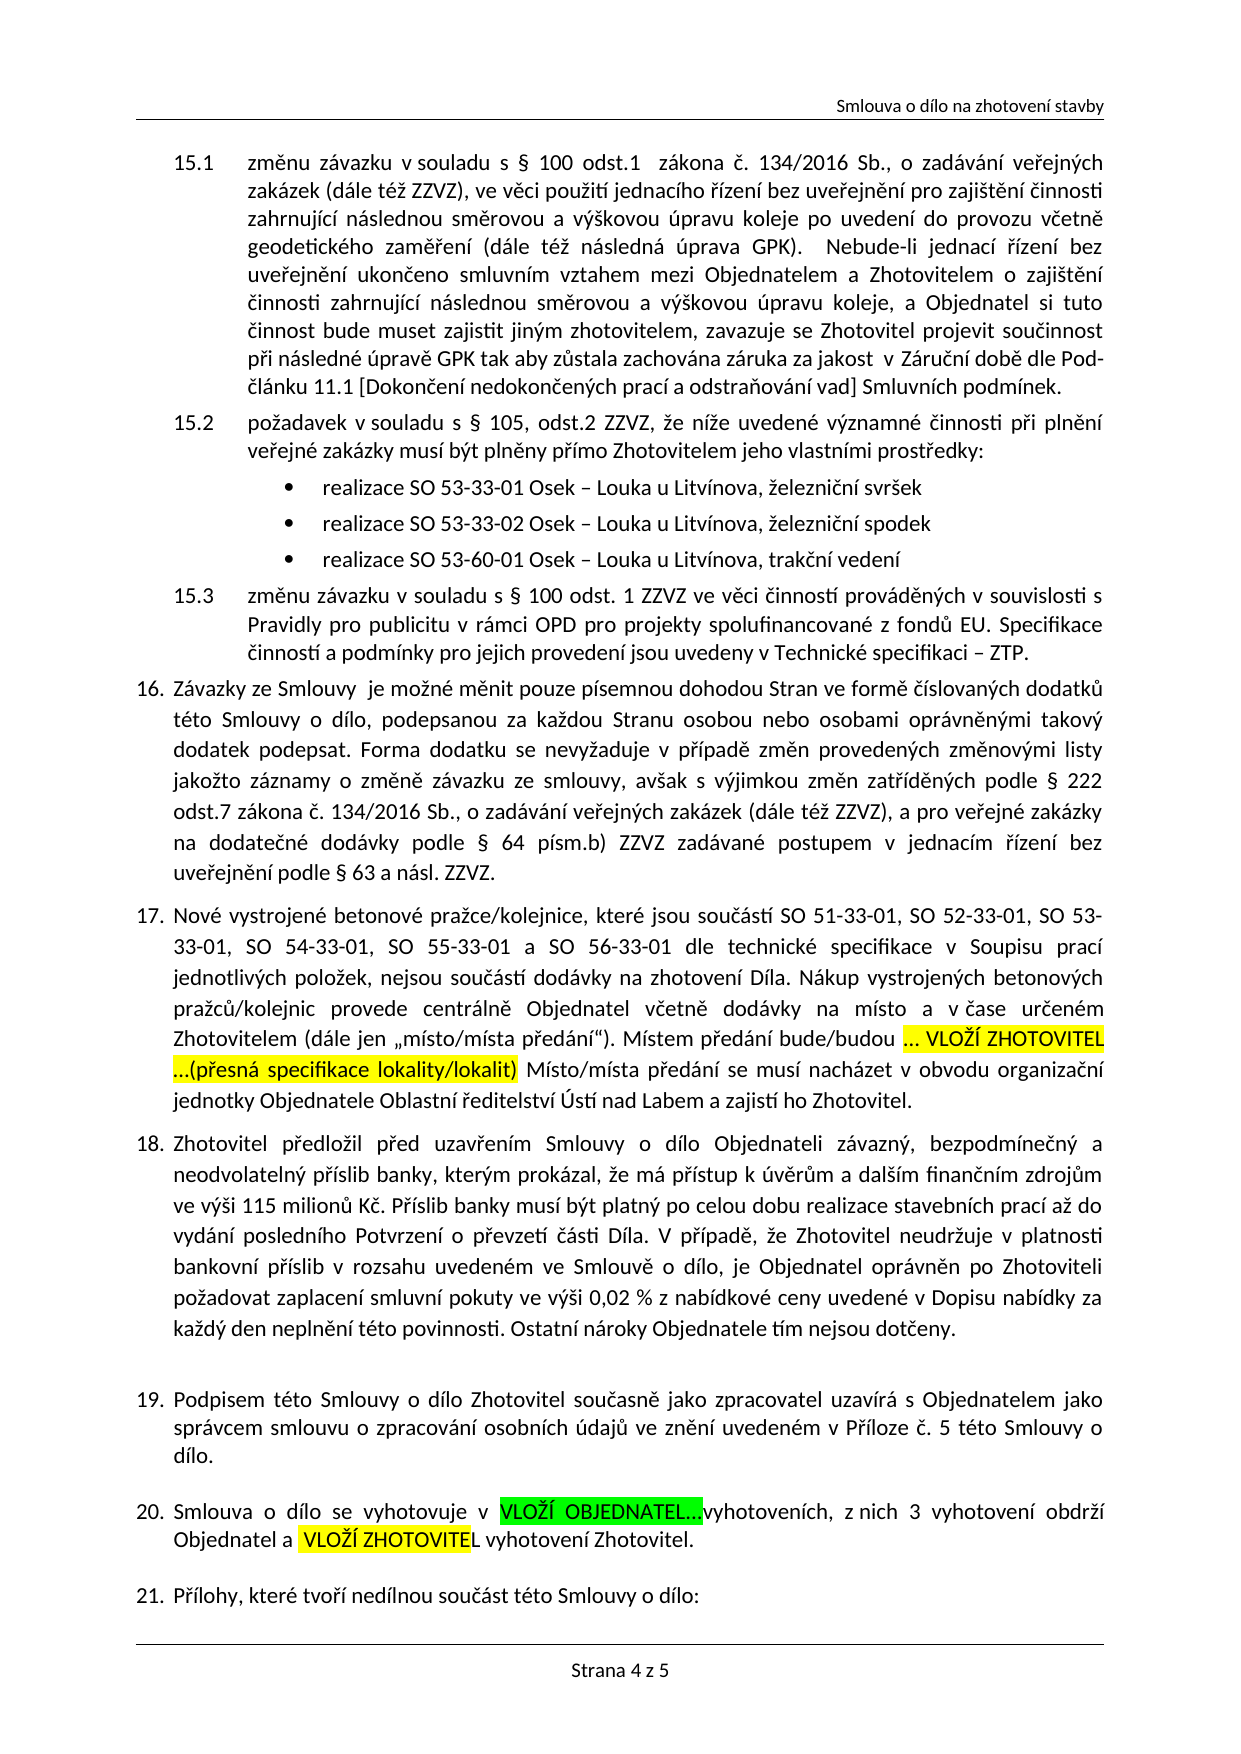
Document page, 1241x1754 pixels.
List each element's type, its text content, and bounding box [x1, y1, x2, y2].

text Smlouva o dílo se vyhotovuje v VLOŽÍ OBJEDNATEL...vyhotoveních, z nich 3 vyhotovení obdrží Objednatel a VLOŽÍ ZHOTOVITEL vyhotovení Zhotovitel. [136, 1497, 1104, 1553]
text Závazky ze Smlouvy je možné měnit pouze písemnou dohodou Stran ve formě číslovaných dodatků této Smlouvy o dílo, podepsanou za každou Stranu osobou nebo osobami oprávněnými takový dodatek podepsat. Forma dodatku se nevyžaduje v případě změn provedených změnovými listy jakožto záznamy o změně závazku ze smlouvy, avšak s výjimkou změn zatříděných podle § 222 odst.7 zákona č. 134/2016 Sb., o zadávání veřejných zakázek (dále též ZZVZ), a pro veřejné zakázky na dodatečné dodávky podle § 64 písm.b) ZZVZ zadávané postupem v jednacím řízení bez uveřejnění podle § 63 a násl. ZZVZ. [136, 674, 1104, 886]
text Podpisem této Smlouvy o dílo Zhotovitel současně jako zpracovatel uzavírá s Objednatelem jako správcem smlouvu o zpracování osobních údajů ve znění uvedeném v Příloze č. 5 této Smlouvy o dílo. [136, 1385, 1104, 1469]
text Nové vystrojené betonové pražce/kolejnice, které jsou součástí SO 51-33-01, SO 52-33-01, SO 53-33-01, SO 54-33-01, SO 55-33-01 a SO 56-33-01 dle technické specifikace v Soupisu prací jednotlivých položek, nejsou součástí dodávky na zhotovení Díla. Nákup vystrojených betonových pražců/kolejnic provede centrálně Objednatel včetně dodávky na místo a v čase určeném Zhotovitelem (dále jen „místo/místa předání“). Místem předání bude/budou … VLOŽÍ ZHOTOVITEL …(přesná specifikace lokality/lokalit) Místo/místa předání se musí nacházet v obvodu organizační jednotky Objednatele Oblastní ředitelství Ústí nad Labem a zajistí ho Zhotovitel. [136, 902, 1104, 1114]
text změnu závazku v souladu s § 100 odst. 1 ZZVZ ve věci činností prováděných v souvislosti s Pravidly pro publicitu v rámci OPD pro projekty spolufinancované z fondů EU. Specifikace činností a podmínky pro jejich provedení jsou uvedeny v Technické specifikaci – ZTP. [173, 582, 1104, 666]
text Zhotovitel předložil před uzavřením Smlouvy o dílo Objednateli závazný, bezpodmínečný a neodvolatelný příslib banky, kterým prokázal, že má přístup k úvěrům a dalším finančním zdrojům ve výši 115 milionů Kč. Příslib banky musí být platný po celou dobu realizace stavebních prací až do vydání posledního Potvrzení o převzetí části Díla. V případě, že Zhotovitel neudržuje v platnosti bankovní příslib v rozsahu uvedeném ve Smlouvě o dílo, je Objednatel oprávněn po Zhotoviteli požadovat zaplacení smluvní pokuty ve výši 0,02 % z nabídkové ceny uvedené v Dopisu nabídky za každý den neplnění této povinnosti. Ostatní nároky Objednatele tím nejsou dotčeny. [136, 1129, 1104, 1342]
list realizace SO 53-33-01 Osek – Louka u Litvínova, železniční svršek [285, 473, 1104, 501]
list realizace SO 53-33-02 Osek – Louka u Litvínova, železniční spodek [285, 509, 1104, 537]
text požadavek v souladu s § 105, odst.2 ZZVZ, že níže uvedené významné činnosti při plnění veřejné zakázky musí být plněny přímo Zhotovitelem jeho vlastními prostředky: [173, 408, 1104, 464]
text změnu závazku v souladu s § 100 odst.1 zákona č. 134/2016 Sb., o zadávání veřejných zakázek (dále též ZZVZ), ve věci použití jednacího řízení bez uveřejnění pro zajištění činnosti zahrnující následnou směrovou a výškovou úpravu koleje po uvedení do provozu včetně geodetického zaměření (dále též následná úprava GPK). Nebude-li jednací řízení bez uveřejnění ukončeno smluvním vztahem mezi Objednatelem a Zhotovitelem o zajištění činnosti zahrnující následnou směrovou a výškovou úpravu koleje, a Objednatel si tuto činnost bude muset zajistit jiným zhotovitelem, zavazuje se Zhotovitel projevit součinnost při následné úpravě GPK tak aby zůstala zachována záruka za jakost v Záruční době dle Pod-článku 11.1 [Dokončení nedokončených prací a odstraňování vad] Smluvních podmínek. [173, 148, 1104, 400]
list realizace SO 53-60-01 Osek – Louka u Litvínova, trakční vedení [285, 545, 1104, 573]
text Přílohy, které tvoří nedílnou součást této Smlouvy o dílo: [136, 1581, 1104, 1609]
